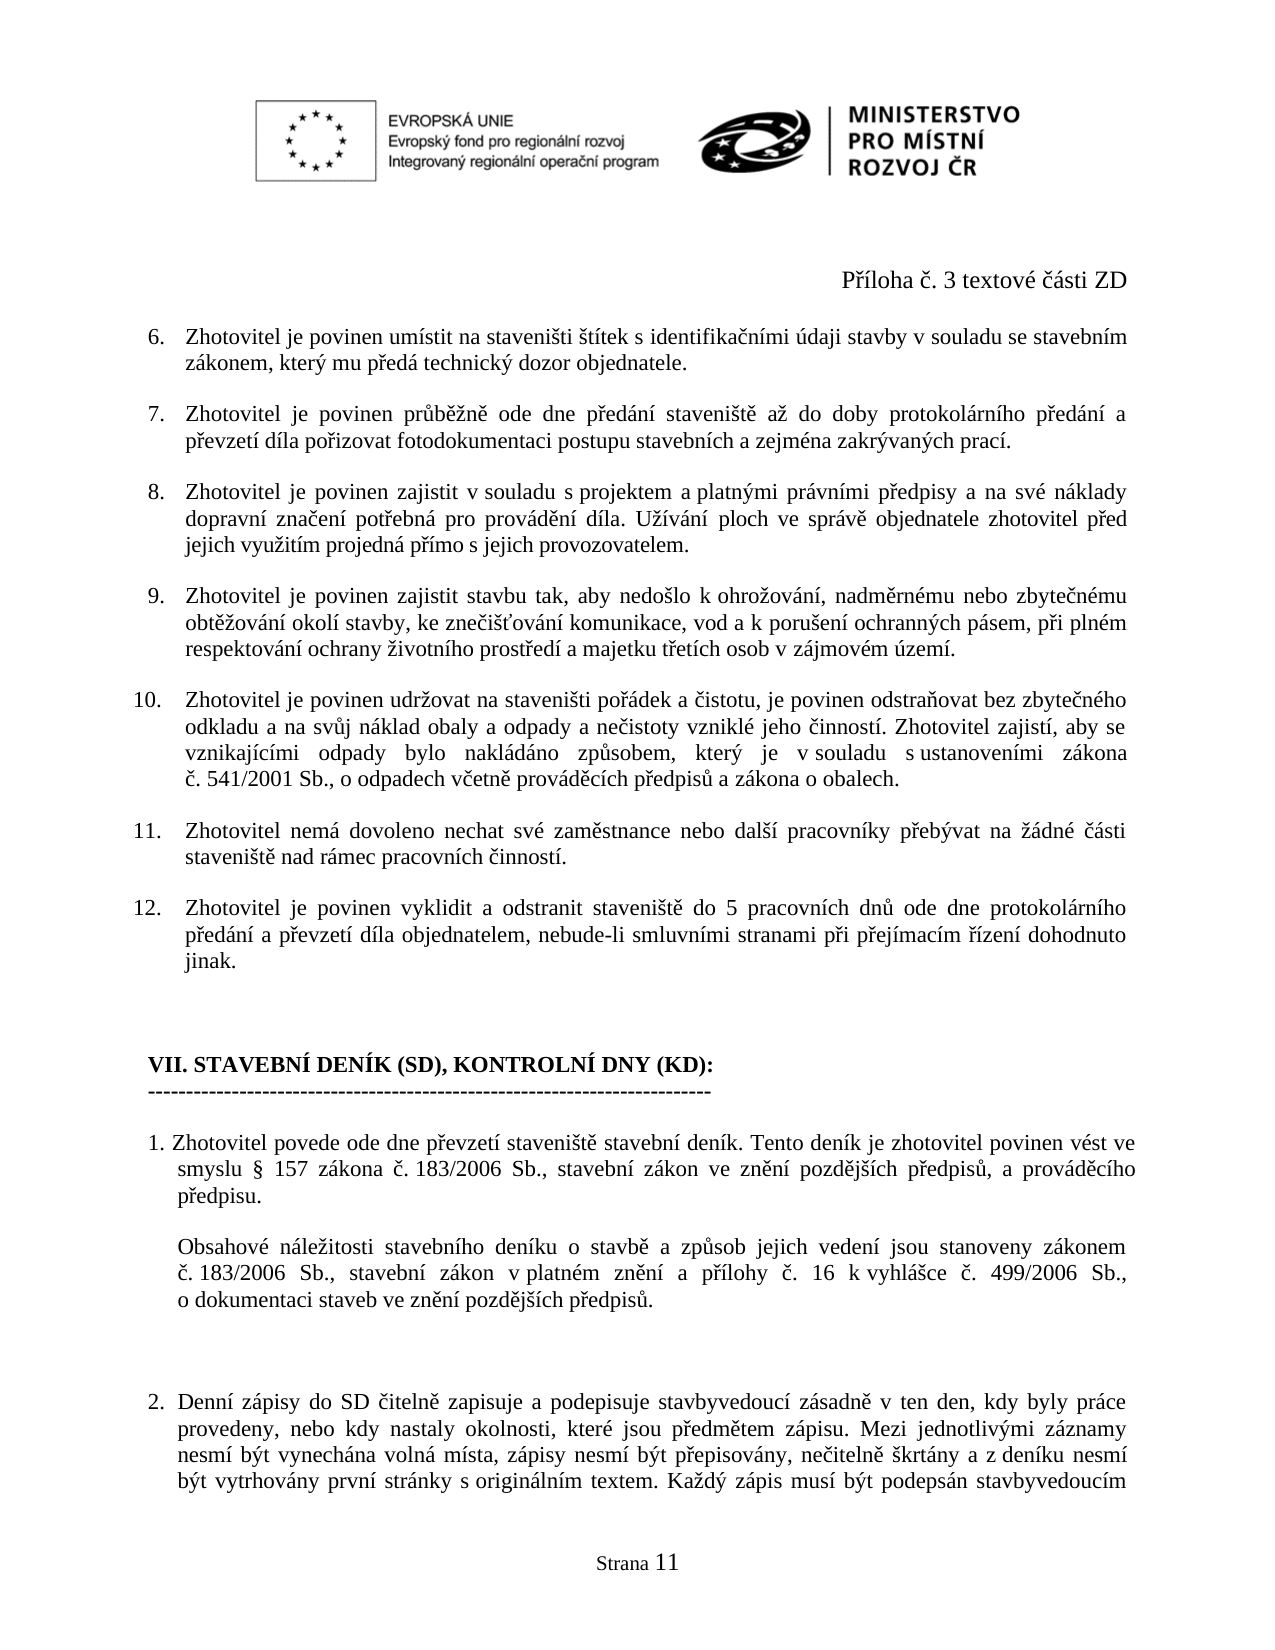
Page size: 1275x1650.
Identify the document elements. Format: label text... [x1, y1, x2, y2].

list Zhotovitel nemá dovoleno nechat své zaměstnance nebo další pracovníky přebývat na žádné části staveniště nad rámec pracovních činností. [133, 817, 1127, 869]
list Zhotovitel je povinen udržovat na staveništi pořádek a čistotu, je povinen odstraňovat bez zbytečného odkladu a na svůj náklad obaly a odpady a nečistoty vzniklé jeho činností. Zhotovitel zajistí, aby se vznikajícími odpady bylo nakládáno způsobem, který je v souladu s ustanoveními zákona č. 541/2001 Sb., o odpadech včetně prováděcích předpisů a zákona o obalech. [133, 686, 1127, 792]
list Zhotovitel je povinen průběžně ode dne předání staveniště až do doby protokolárního předání a převzetí díla pořizovat fotodokumentaci postupu stavebních a zejména zakrývaných prací. [148, 401, 1127, 453]
picture [229, 73, 1046, 208]
list Zhotovitel je povinen zajistit v souladu s projektem a platnými právními předpisy a na své náklady dopravní značení potřebná pro provádění díla. Užívání ploch ve správě objednatele zhotovitel před jejich využitím projedná přímo s jejich provozovatelem. [148, 478, 1127, 557]
text 1. Zhotovitel povede ode dne převzetí staveniště stavební deník. Tento deník je zhotovitel povinen vést ve smyslu § 157 zákona č. 183/2006 Sb., stavební zákon ve znění pozdějších předpisů, a prováděcího předpisu. [148, 1129, 1137, 1208]
list Zhotovitel je povinen umístit na staveništi štítek s identifikačními údaji stavby v souladu se stavebním zákonem, který mu předá technický dozor objednatele. [148, 323, 1127, 376]
text -------------------------------------------------------------------------- [148, 1078, 1137, 1104]
text VII. STAVEBNÍ DENÍK (SD), KONTROLNÍ DNY (KD): [148, 1051, 1137, 1078]
text Obsahové náležitosti stavebního deníku o stavbě a způsob jejich vedení jsou stanoveny zákonem č. 183/2006 Sb., stavební zákon v platném znění a přílohy č. 16 k vyhlášce č. 499/2006 Sb., o dokumentaci staveb ve znění pozdějších předpisů. [177, 1233, 1127, 1312]
list Zhotovitel je povinen vyklidit a odstranit staveniště do 5 pracovních dnů ode dne protokolárního předání a převzetí díla objednatelem, nebude-li smluvními stranami při přejímacím řízení dohodnuto jinak. [133, 894, 1127, 973]
list Zhotovitel je povinen zajistit stavbu tak, aby nedošlo k ohrožování, nadměrnému nebo zbytečnému obtěžování okolí stavby, ke znečišťování komunikace, vod a k porušení ochranných pásem, při plném respektování ochrany životního prostředí a majetku třetích osob v zájmovém území. [148, 582, 1127, 661]
